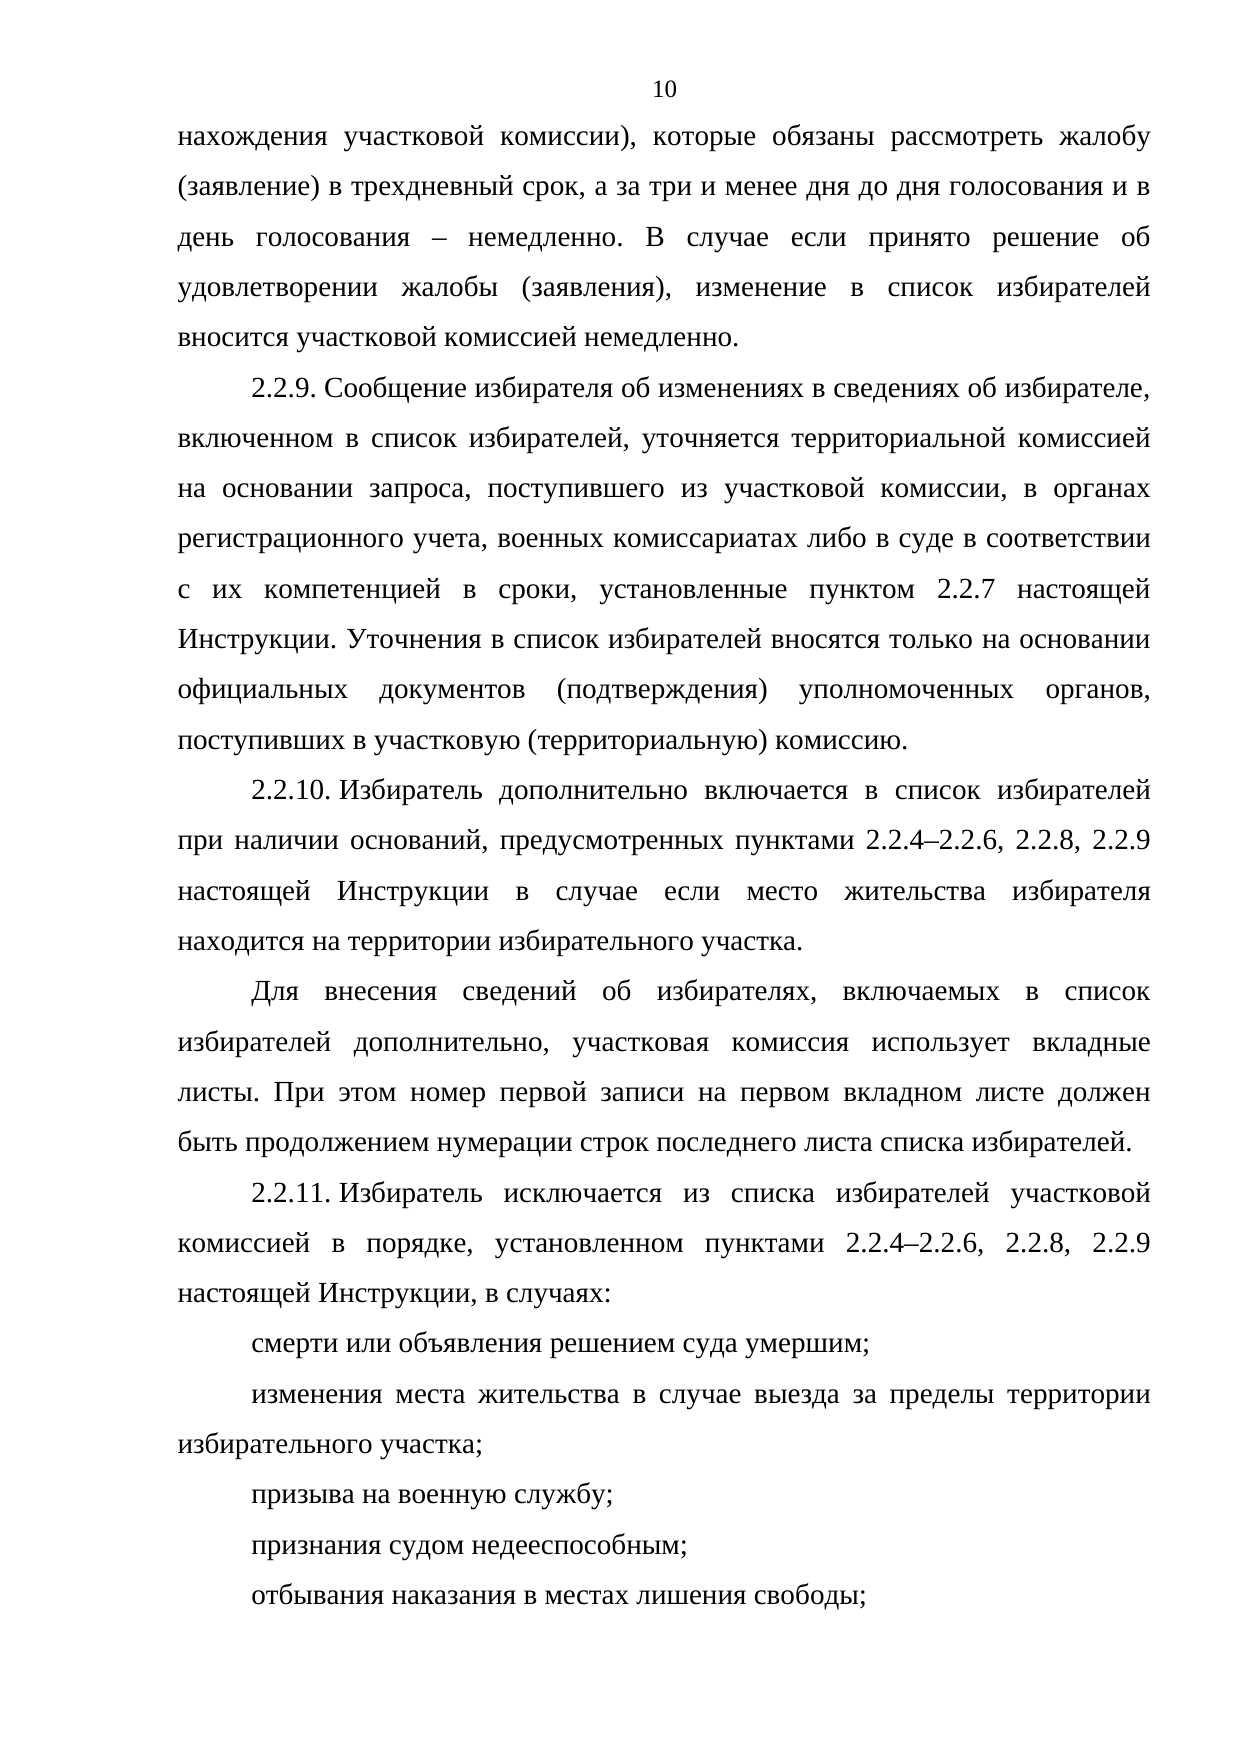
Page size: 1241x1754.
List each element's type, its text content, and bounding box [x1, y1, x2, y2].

text смерти или объявления решением суда умершим; [177, 1326, 1152, 1359]
text 2.2.11. Избиратель исключается из списка избирателей участковой комиссией в порядке, установленном пунктами 2.2.4–2.2.6, 2.2.8, 2.2.9 настоящей Инструкции, в случаях: [177, 1175, 1152, 1309]
text признания судом недееспособным; [177, 1527, 1152, 1560]
text 2.2.9. Сообщение избирателя об изменениях в сведениях об избирателе, включенном в список избирателей, уточняется территориальной комиссией на основании запроса, поступившего из участковой комиссии, в органах регистрационного учета, военных комиссариатах либо в суде в соответствии с их компетенцией в сроки, установленные пунктом 2.2.7 настоящей Инструкции. Уточнения в список избирателей вносятся только на основании официальных документов (подтверждения) уполномоченных органов, поступивших в участковую (территориальную) комиссию. [177, 370, 1152, 755]
text призыва на военную службу; [177, 1477, 1152, 1510]
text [177, 118, 1152, 353]
text Для внесения сведений об избирателях, включаемых в список избирателей дополнительно, участковая комиссия использует вкладные листы. При этом номер первой записи на первом вкладном листе должен быть продолжением нумерации строк последнего листа списка избирателей. [177, 973, 1152, 1158]
text отбывания наказания в местах лишения свободы; [177, 1577, 1152, 1611]
text 2.2.10. Избиратель дополнительно включается в список избирателей при наличии оснований, предусмотренных пунктами 2.2.4–2.2.6, 2.2.8, 2.2.9 настоящей Инструкции в случае если место жительства избирателя находится на территории избирательного участка. [177, 772, 1152, 957]
text изменения места жительства в случае выезда за пределы территории избирательного участка; [177, 1376, 1152, 1460]
